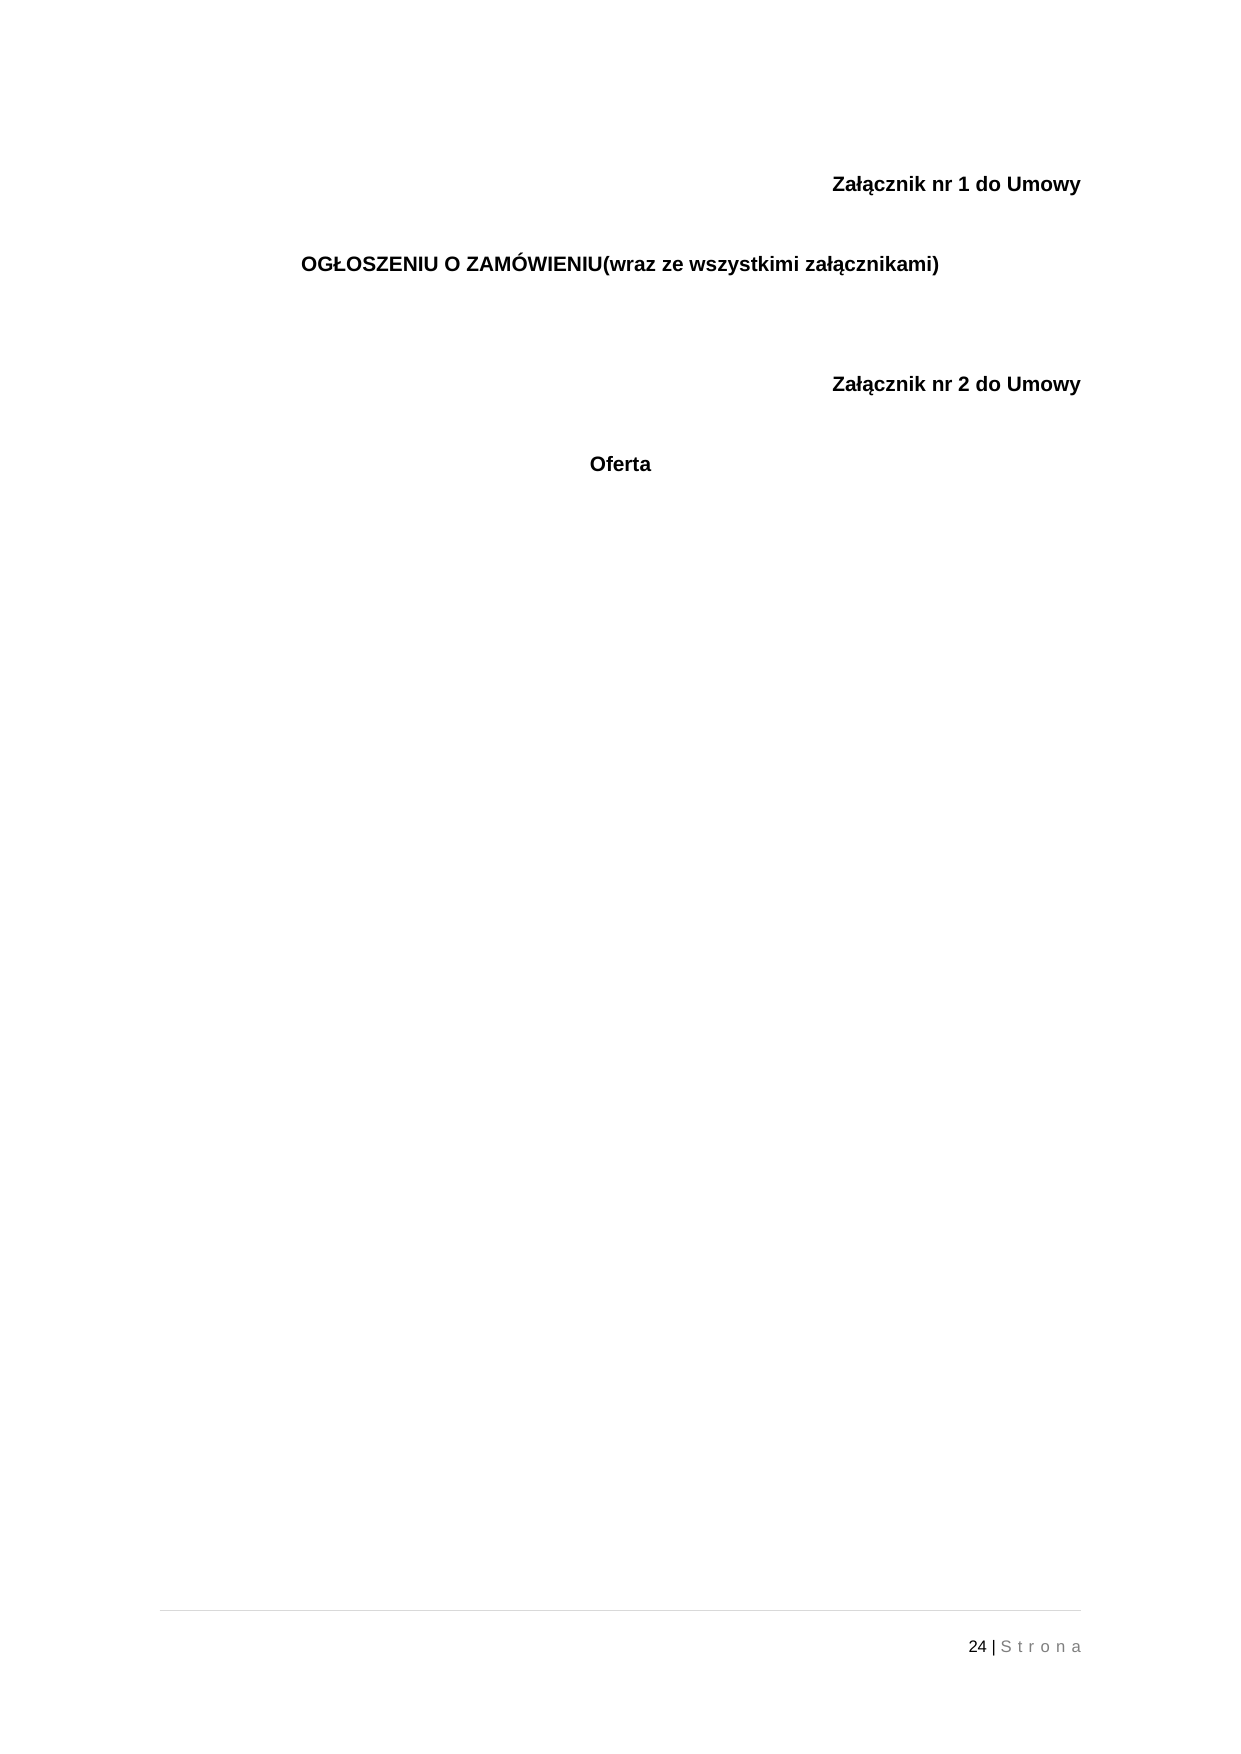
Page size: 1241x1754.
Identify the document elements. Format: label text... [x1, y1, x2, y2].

text Załącznik nr 2 do Umowy [159, 372, 1081, 396]
text Załącznik nr 1 do Umowy [159, 172, 1081, 196]
text Oferta [159, 452, 1081, 476]
text OGŁOSZENIU O ZAMÓWIENIU(wraz ze wszystkimi załącznikami) [159, 252, 1081, 276]
